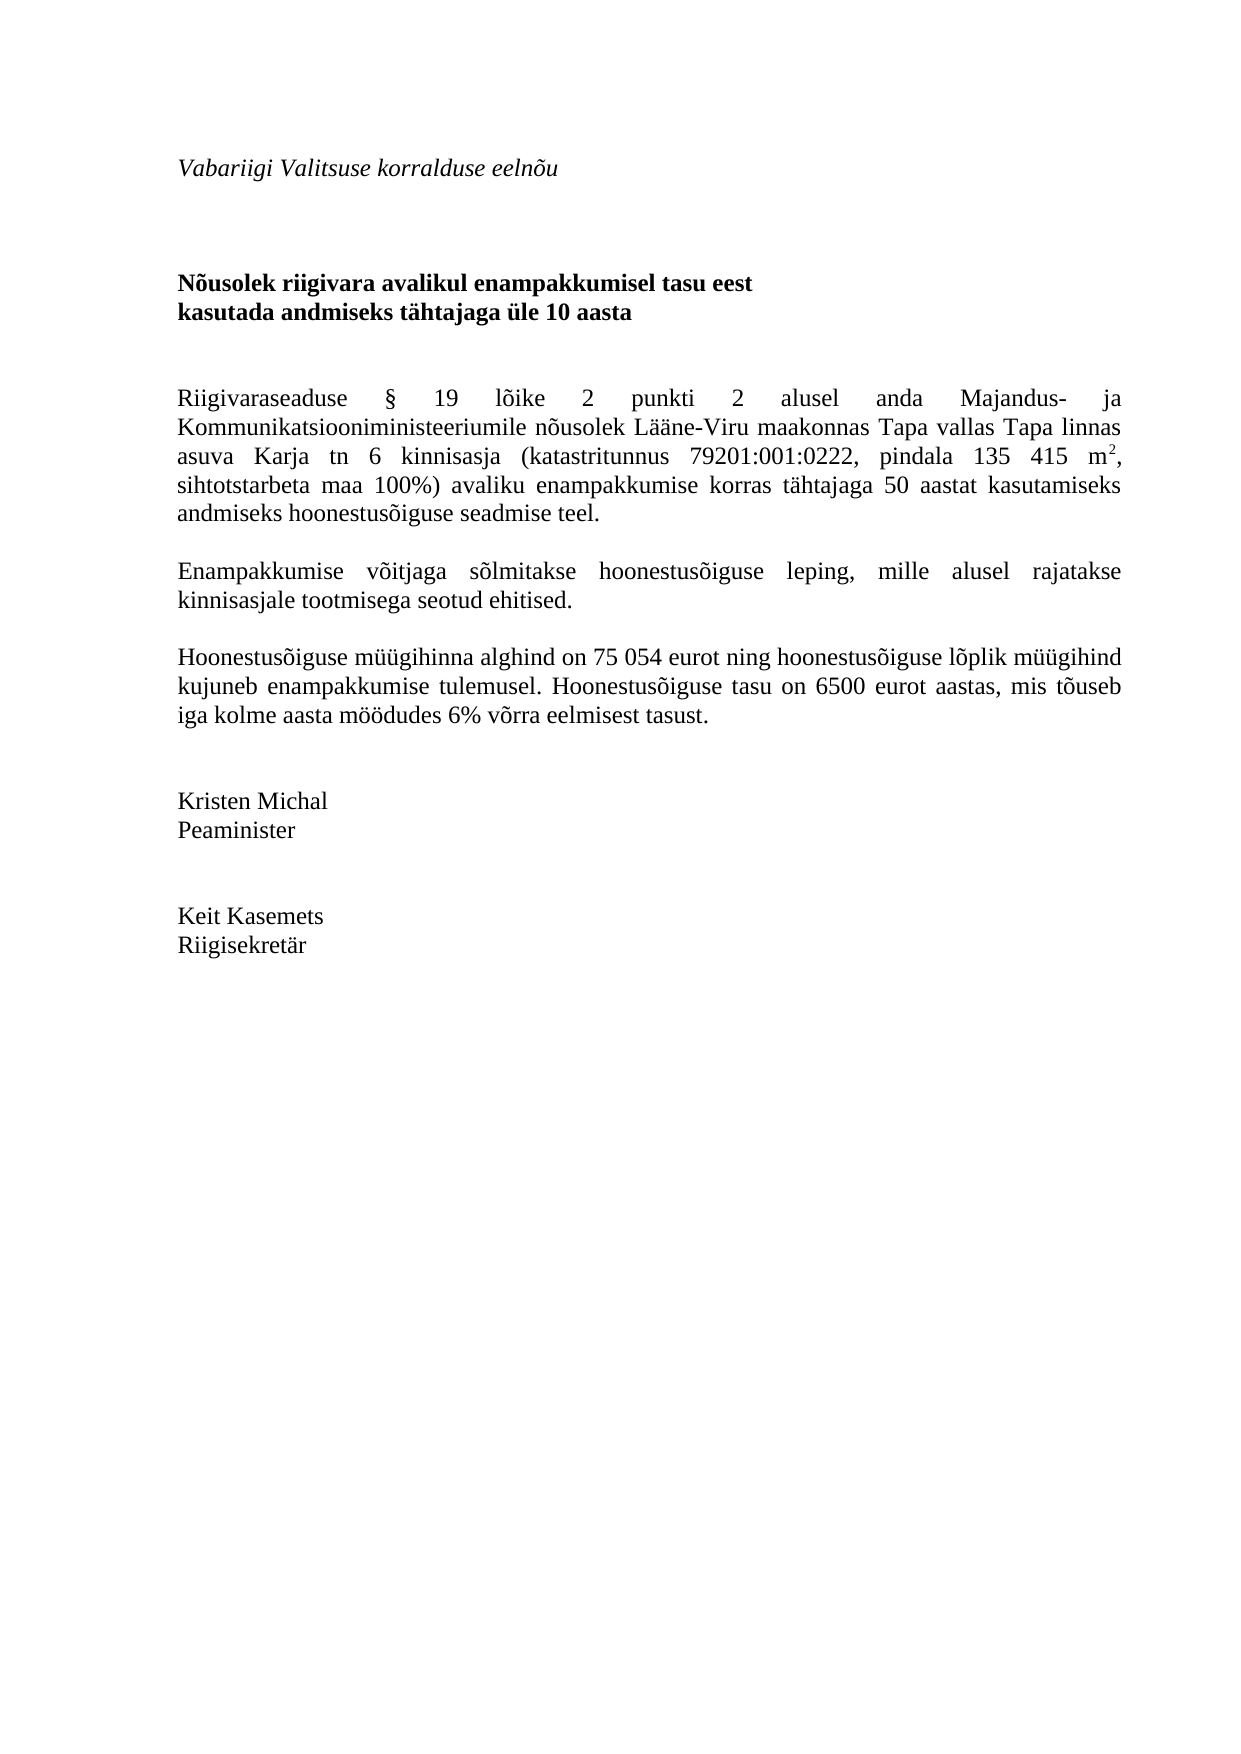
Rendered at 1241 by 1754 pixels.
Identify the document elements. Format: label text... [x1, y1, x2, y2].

text Keit Kasemets [177, 901, 1122, 930]
text Nõusolek riigivara avalikul enampakkumisel tasu eest [177, 268, 1122, 297]
text Riigisekretär [177, 930, 1122, 958]
text Kristen Michal [177, 786, 1122, 815]
text kasutada andmiseks tähtajaga üle 10 aasta [177, 297, 1122, 326]
text Enampakkumise võitjaga sõlmitakse hoonestusõiguse leping, mille alusel rajatakse kinnisasjale tootmisega seotud ehitised. [177, 556, 1122, 613]
text Riigivaraseaduse § 19 lõike 2 punkti 2 alusel anda Majandus- ja Kommunikatsiooniministeeriumile nõusolek Lääne-Viru maakonnas Tapa vallas Tapa linnas asuva Karja tn 6 kinnisasja (katastritunnus 79201:001:0222, pindala 135 415 m2, sihtotstarbeta maa 100%) avaliku enampakkumise korras tähtajaga 50 aastat kasutamiseks andmiseks hoonestusõiguse seadmise teel. [177, 383, 1122, 527]
text Hoonestusõiguse müügihinna alghind on 75 054 eurot ning hoonestusõiguse lõplik müügihind kujuneb enampakkumise tulemusel. Hoonestusõiguse tasu on 6500 eurot aastas, mis tõuseb iga kolme aasta möödudes 6% võrra eelmisest tasust. [177, 642, 1122, 728]
text Vabariigi Valitsuse korralduse eelnõu [177, 153, 1122, 182]
text Peaminister [177, 815, 1122, 843]
